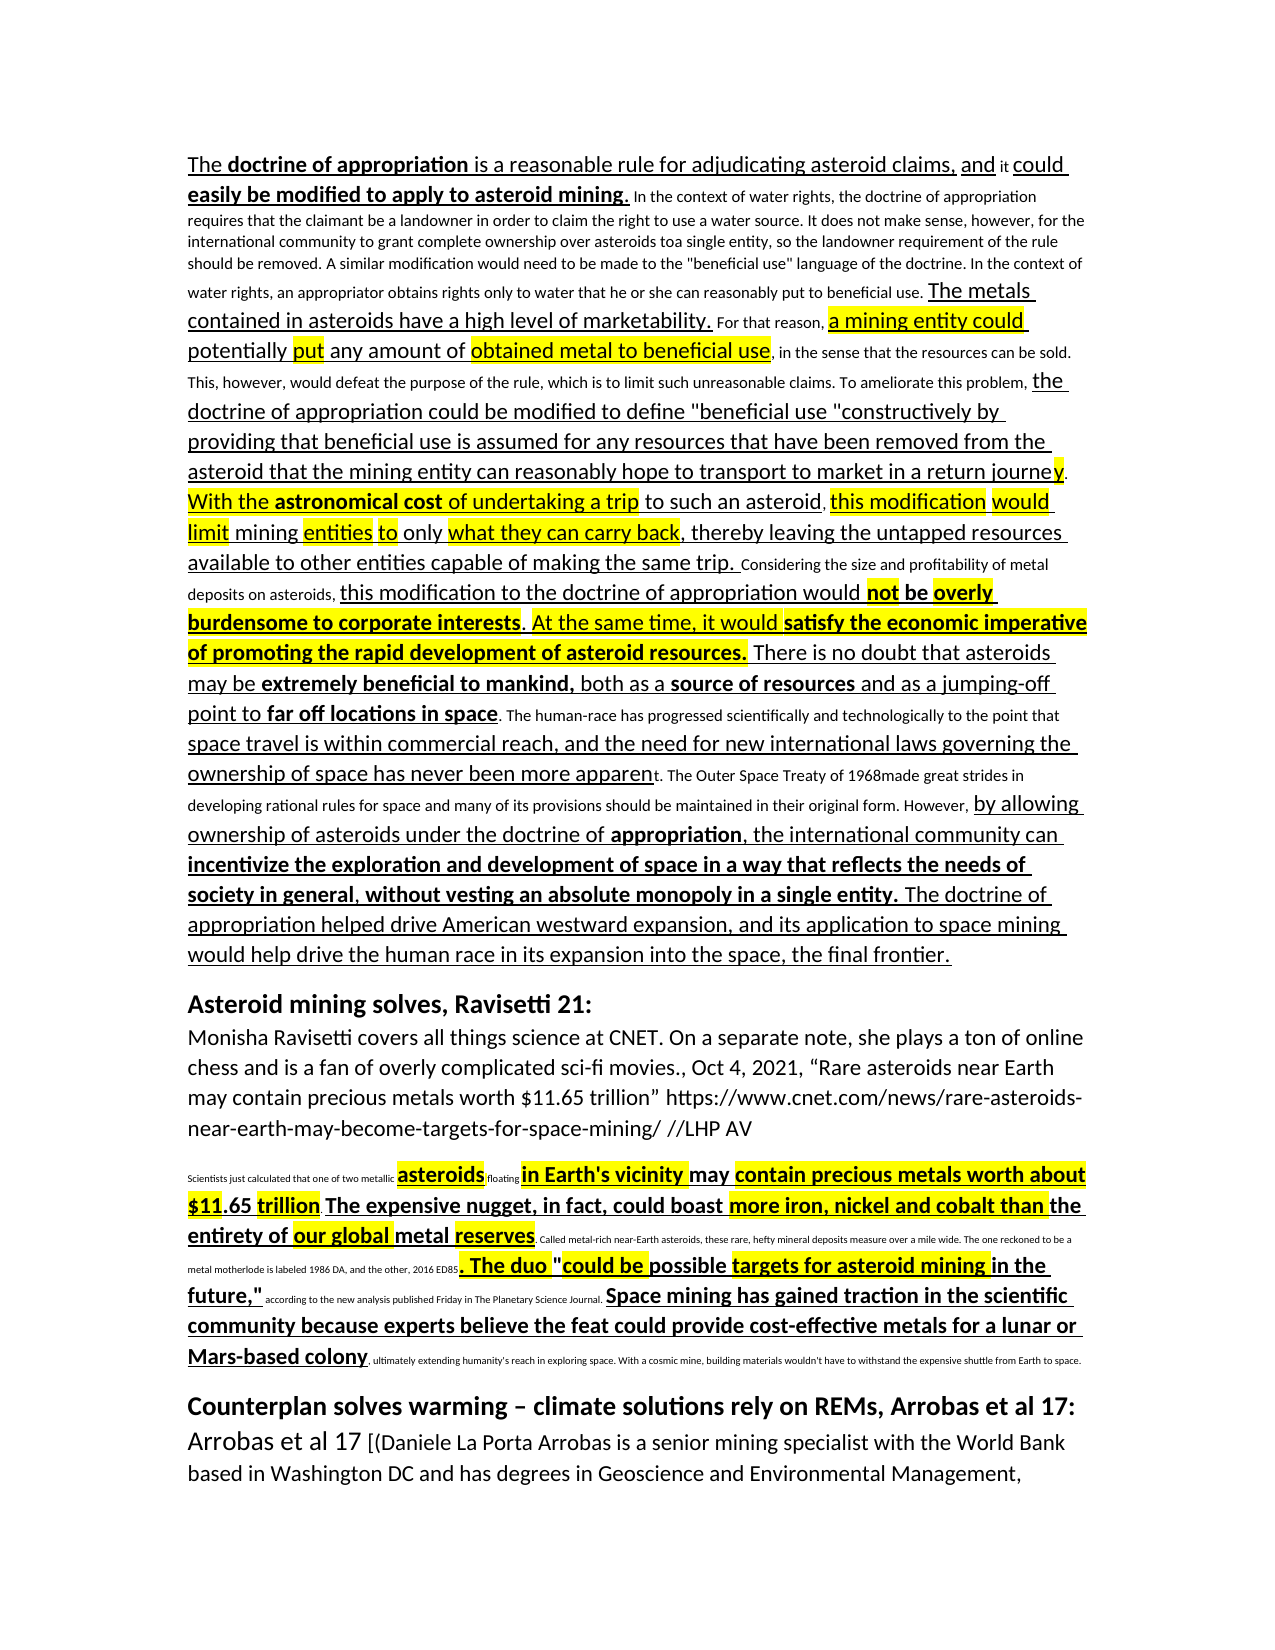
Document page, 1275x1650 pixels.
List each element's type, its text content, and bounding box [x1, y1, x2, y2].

subtitle Asteroid mining solves, Ravisetti 21: [187, 987, 1087, 1021]
text The doctrine of appropriation is a reasonable rule for adjudicating asteroid claims, and it could easily be modified to apply to asteroid mining. In the context of water rights, the doctrine of appropriation requires that the claimant be a landowner in order to claim the right to use a water source. It does not make sense, however, for the international community to grant complete ownership over asteroids toa single entity, so the landowner requirement of the rule should be removed. A similar modification would need to be made to the "beneficial use" language of the doctrine. In the context of water rights, an appropriator obtains rights only to water that he or she can reasonably put to beneficial use. The metals contained in asteroids have a high level of marketability. For that reason, a mining entity could potentially put any amount of obtained metal to beneficial use, in the sense that the resources can be sold. This, however, would defeat the purpose of the rule, which is to limit such unreasonable claims. To ameliorate this problem, the doctrine of appropriation could be modified to define "beneficial use "constructively by providing that beneficial use is assumed for any resources that have been removed from the asteroid that the mining entity can reasonably hope to transport to market in a return journey. With the astronomical cost of undertaking a trip to such an asteroid, this modification would limit mining entities to only what they can carry back, thereby leaving the untapped resources available to other entities capable of making the same trip. Considering the size and profitability of metal deposits on asteroids, this modification to the doctrine of appropriation would not be overly burdensome to corporate interests. At the same time, it would satisfy the economic imperative of promoting the rapid development of asteroid resources. There is no doubt that asteroids may be extremely beneficial to mankind, both as a source of resources and as a jumping-off point to far off locations in space. The human-race has progressed scientifically and technologically to the point that space travel is within commercial reach, and the need for new international laws governing the ownership of space has never been more apparent. The Outer Space Treaty of 1968made great strides in developing rational rules for space and many of its provisions should be maintained in their original form. However, by allowing ownership of asteroids under the doctrine of appropriation, the international community can incentivize the exploration and development of space in a way that reflects the needs of society in general, without vesting an absolute monopoly in a single entity. The doctrine of appropriation helped drive American westward expansion, and its application to space mining would help drive the human race in its expansion into the space, the final frontier. [187, 633, 1087, 969]
text Scientists just calculated that one of two metallic asteroids floating in Earth's vicinity may contain precious metals worth about $11.65 trillion. The expensive nugget, in fact, could boast more iron, nickel and cobalt than the entirety of our global metal reserves. Called metal-rich near-Earth asteroids, these rare, hefty mineral deposits measure over a mile wide. The one reckoned to be a metal motherlode is labeled 1986 DA, and the other, 2016 ED85. The duo "could be possible targets for asteroid mining in the future," according to the new analysis published Friday in The Planetary Science Journal. Space mining has gained traction in the scientific community because experts believe the feat could provide cost-effective metals for a lunar or Mars-based colony, ultimately extending humanity's reach in exploring space. With a cosmic mine, building materials wouldn't have to withstand the expensive shuttle from Earth to space. [187, 1161, 1087, 1370]
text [187, 1424, 1087, 1488]
text Monisha Ravisetti covers all things science at CNET. On a separate note, she plays a ton of online chess and is a fan of overly complicated sci-fi movies., Oct 4, 2021, “Rare asteroids near Earth may contain precious metals worth $11.65 trillion” https://www.cnet.com/news/rare-asteroids-near-earth-may-become-targets-for-space-mining/ //LHP AV [187, 1023, 1087, 1142]
subtitle Counterplan solves warming – climate solutions rely on REMs, Arrobas et al 17: [187, 1389, 1087, 1422]
text The doctrine of appropriation is a reasonable rule for adjudicating asteroid claims, and it could easily be modified to apply to asteroid mining. In the context of water rights, the doctrine of appropriation requires that the claimant be a landowner in order to claim the right to use a water source. It does not make sense, however, for the international community to grant complete ownership over asteroids toa single entity, so the landowner requirement of the rule should be removed. A similar modification would need to be made to the "beneficial use" language of the doctrine. In the context of water rights, an appropriator obtains rights only to water that he or she can reasonably put to beneficial use. The metals contained in asteroids have a high level of marketability. For that reason, a mining entity could potentially put any amount of obtained metal to beneficial use, in the sense that the resources can be sold. This, however, would defeat the purpose of the rule, which is to limit such unreasonable claims. To ameliorate this problem, the doctrine of appropriation could be modified to define "beneficial use "constructively by providing that beneficial use is assumed for any resources that have been removed from the asteroid that the mining entity can reasonably hope to transport to market in a return journey. With the astronomical cost of undertaking a trip to such an asteroid, this modification would limit mining entities to only what they can carry back, thereby leaving the untapped resources available to other entities capable of making the same trip. Considering the size and profitability of metal deposits on asteroids, this modification to the doctrine of appropriation would not be overly burdensome to corporate interests. At the same time, it would satisfy the economic imperative of promoting the rapid development of asteroid resources. There is no doubt that asteroids may be extremely beneficial to mankind, both as a source of resources and as a jumping-off point to far off locations in space. The human-race has progressed scientifically and technologically to the point that space travel is within commercial reach, and the need for new international laws governing the ownership of space has never been more apparent. The Outer Space Treaty of 1968made great strides in developing rational rules for space and many of its provisions should be maintained in their original form. However, by allowing ownership of asteroids under the doctrine of appropriation, the international community can incentivize the exploration and development of space in a way that reflects the needs of society in general, without vesting an absolute monopoly in a single entity. The doctrine of appropriation helped drive American westward expansion, and its application to space mining would help drive the human race in its expansion into the space, the final frontier. [187, 150, 1087, 632]
